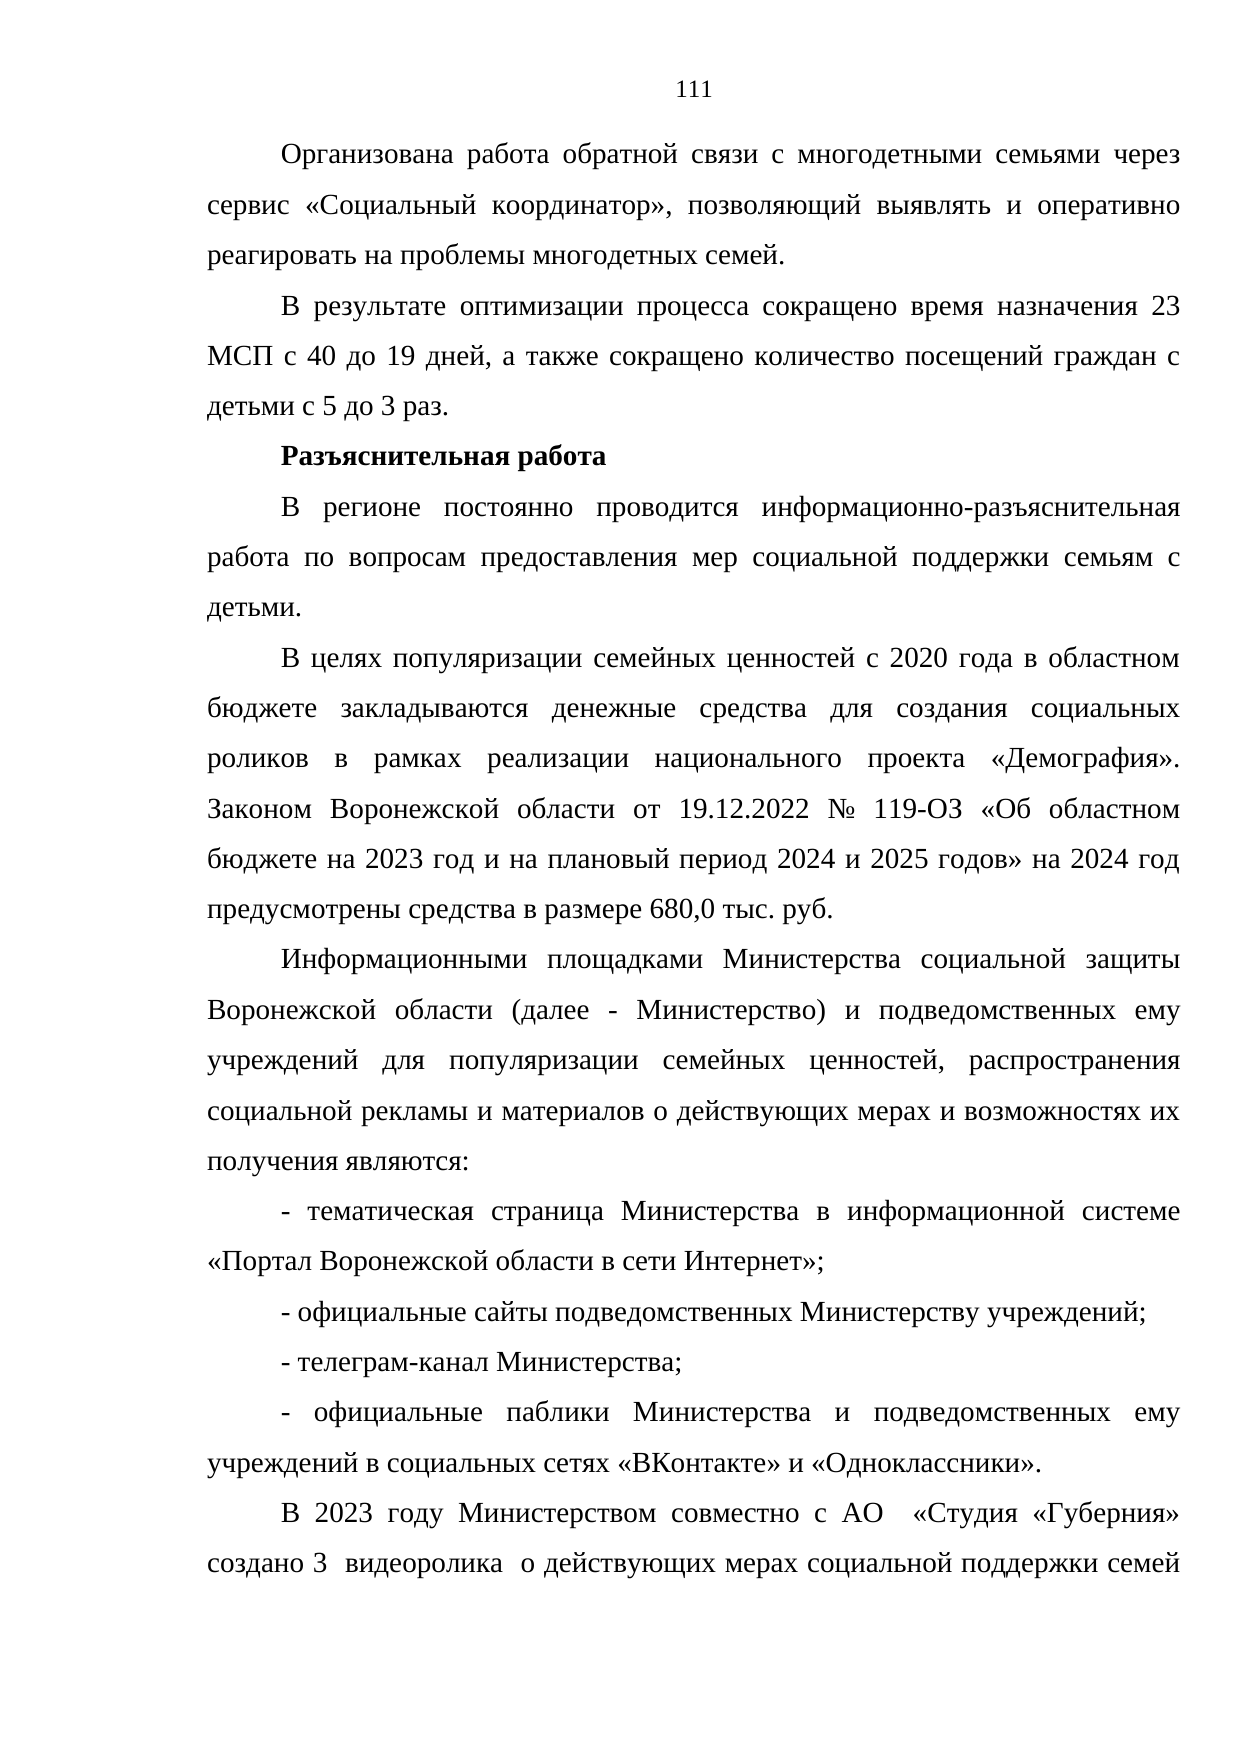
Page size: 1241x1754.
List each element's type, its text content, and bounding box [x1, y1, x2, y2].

text Разъяснительная работа [207, 438, 1181, 472]
text - тематическая страница Министерства в информационной системе «Портал Воронежской области в сети Интернет»; [207, 1193, 1181, 1277]
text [207, 1495, 1181, 1623]
text Информационными площадками Министерства социальной защиты Воронежской области (далее - Министерство) и подведомственных ему учреждений для популяризации семейных ценностей, распространения социальной рекламы и материалов о действующих мерах и возможностях их получения являются: [207, 942, 1181, 1176]
text - официальные паблики Министерства и подведомственных ему учреждений в социальных сетях «ВКонтакте» и «Одноклассники». [207, 1394, 1181, 1478]
text Организована работа обратной связи с многодетными семьями через сервис «Социальный координатор», позволяющий выявлять и оперативно реагировать на проблемы многодетных семей. [207, 137, 1181, 271]
text - телеграм-канал Министерства; [207, 1344, 1181, 1378]
text В целях популяризации семейных ценностей с 2020 года в областном бюджете закладываются денежные средства для создания социальных роликов в рамках реализации национального проекта «Демография». Законом Воронежской области от 19.12.2022 № 119-ОЗ «Об областном бюджете на 2023 год и на плановый период 2024 и 2025 годов» на 2024 год предусмотрены средства в размере 680,0 тыс. руб. [207, 640, 1181, 925]
text - официальные сайты подведомственных Министерству учреждений; [207, 1294, 1181, 1327]
text В регионе постоянно проводится информационно-разъяснительная работа по вопросам предоставления мер социальной поддержки семьям с детьми. [207, 489, 1181, 623]
text В результате оптимизации процесса сокращено время назначения 23 МСП с 40 до 19 дней, а также сокращено количество посещений граждан с детьми с 5 до 3 раз. [207, 288, 1181, 422]
